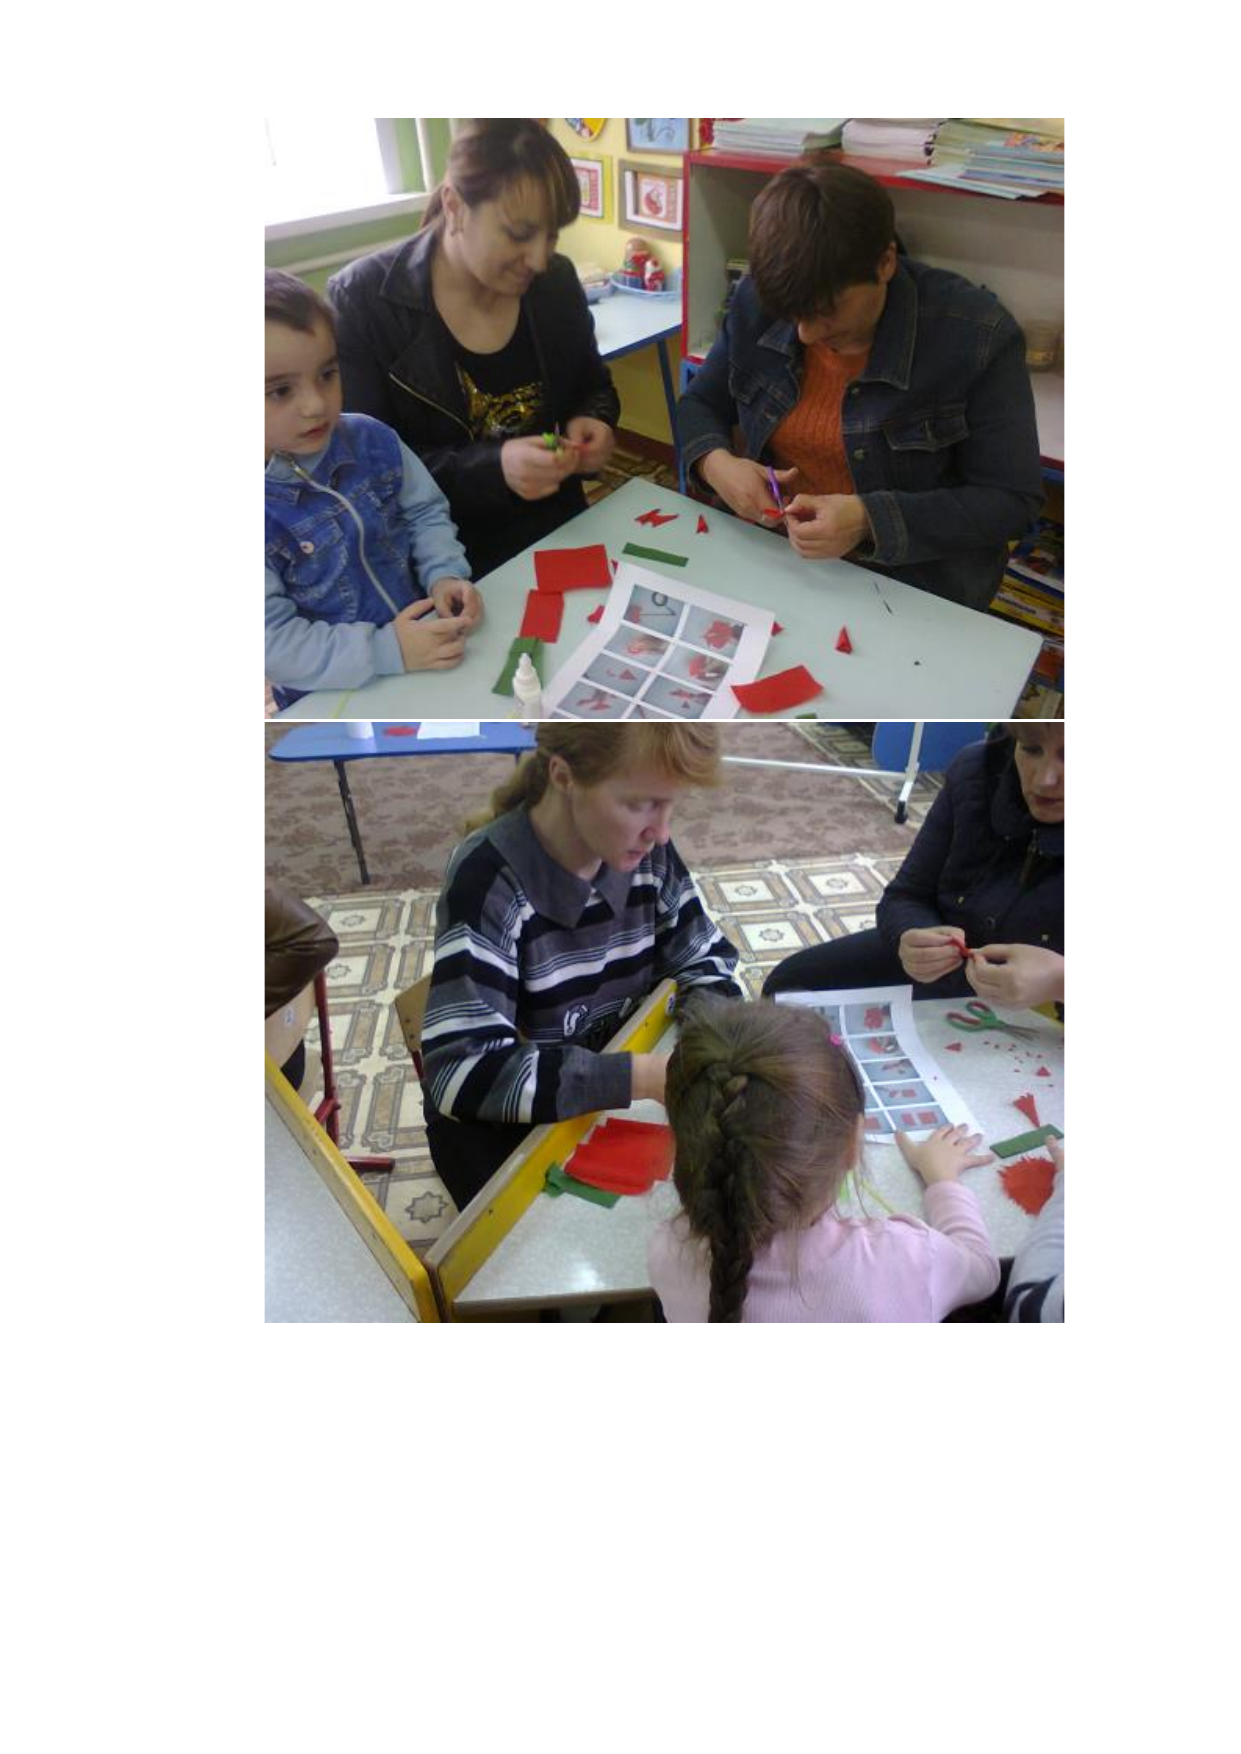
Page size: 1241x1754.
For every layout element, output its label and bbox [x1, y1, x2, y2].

picture [264, 118, 1065, 719]
picture [264, 722, 1065, 1323]
